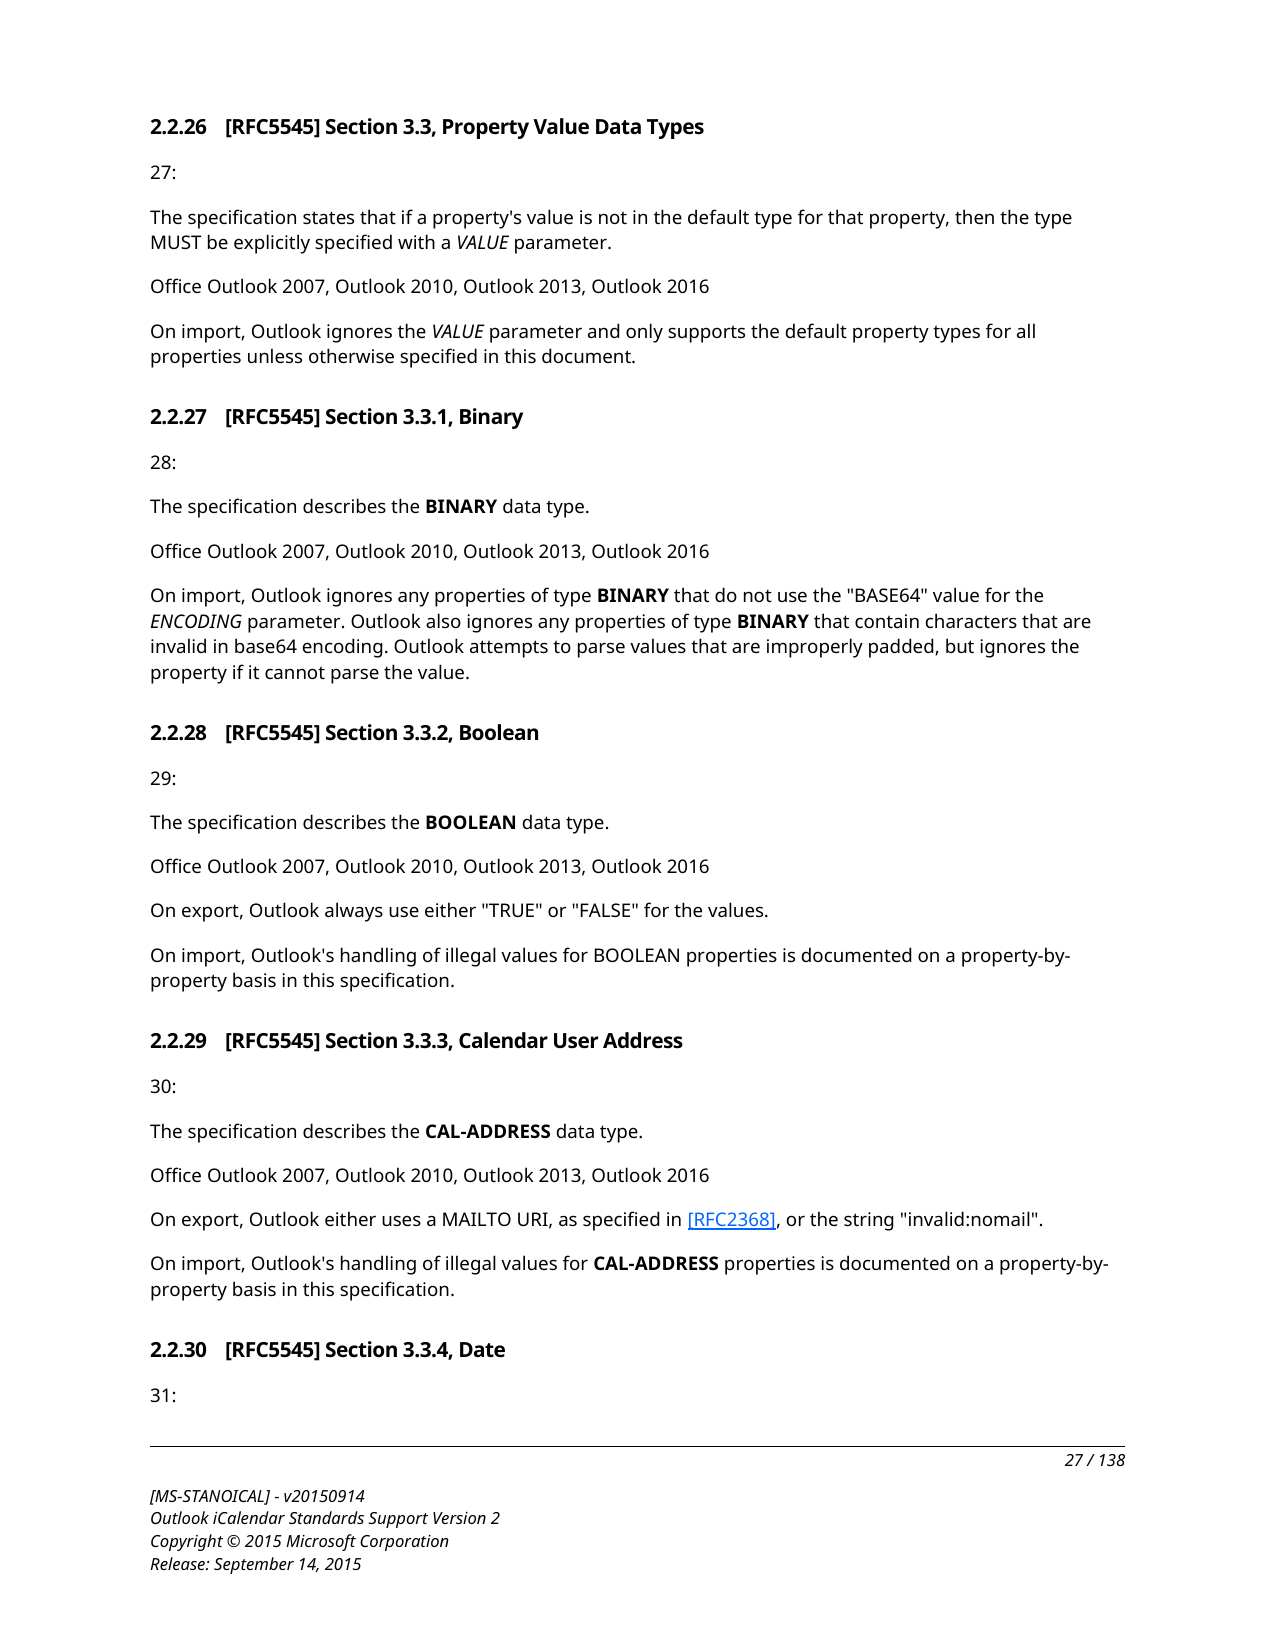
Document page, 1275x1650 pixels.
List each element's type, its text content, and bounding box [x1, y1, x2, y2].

text Office Outlook 2007, Outlook 2010, Outlook 2013, Outlook 2016 [150, 538, 1125, 564]
text The specification describes the CAL-ADDRESS data type. [150, 1118, 1125, 1143]
text The specification states that if a property's value is not in the default type for that property, then the type MUST be explicitly specified with a VALUE parameter. [150, 204, 1125, 255]
subtitle [RFC5545] Section 3.3.1, Binary [150, 402, 1125, 431]
text Office Outlook 2007, Outlook 2010, Outlook 2013, Outlook 2016 [150, 1162, 1125, 1188]
text Office Outlook 2007, Outlook 2010, Outlook 2013, Outlook 2016 [150, 853, 1125, 879]
text V0030: [150, 1074, 1125, 1099]
text On import, Outlook's handling of illegal values for CAL-ADDRESS properties is documented on a property-by-property basis in this specification. [150, 1251, 1125, 1302]
text V0031: [150, 1382, 1125, 1408]
text V0028: [150, 449, 1125, 475]
text V0027: [150, 160, 1125, 185]
text Office Outlook 2007, Outlook 2010, Outlook 2013, Outlook 2016 [150, 274, 1125, 299]
text The specification describes the BINARY data type. [150, 494, 1125, 519]
subtitle [RFC5545] Section 3.3.3, Calendar User Address [150, 1026, 1125, 1055]
subtitle [RFC5545] Section 3.3.2, Boolean [150, 718, 1125, 746]
subtitle [RFC5545] Section 3.3.4, Date [150, 1335, 1125, 1363]
text On export, Outlook always use either "TRUE" or "FALSE" for the values. [150, 898, 1125, 923]
text On import, Outlook ignores any properties of type BINARY that do not use the "BASE64" value for the ENCODING parameter. Outlook also ignores any properties of type BINARY that contain characters that are invalid in base64 encoding. Outlook attempts to parse values that are improperly padded, but ignores the property if it cannot parse the value. [150, 582, 1125, 684]
subtitle [RFC5545] Section 3.3, Property Value Data Types [150, 112, 1125, 141]
text On export, Outlook either uses a MAILTO URI, as specified in [RFC2368], or the string "invalid:nomail". [150, 1206, 1125, 1232]
text V0029: [150, 765, 1125, 791]
text On import, Outlook ignores the VALUE parameter and only supports the default property types for all properties unless otherwise specified in this document. [150, 318, 1125, 369]
text On import, Outlook's handling of illegal values for BOOLEAN properties is documented on a property-by-property basis in this specification. [150, 942, 1125, 993]
text The specification describes the BOOLEAN data type. [150, 809, 1125, 835]
